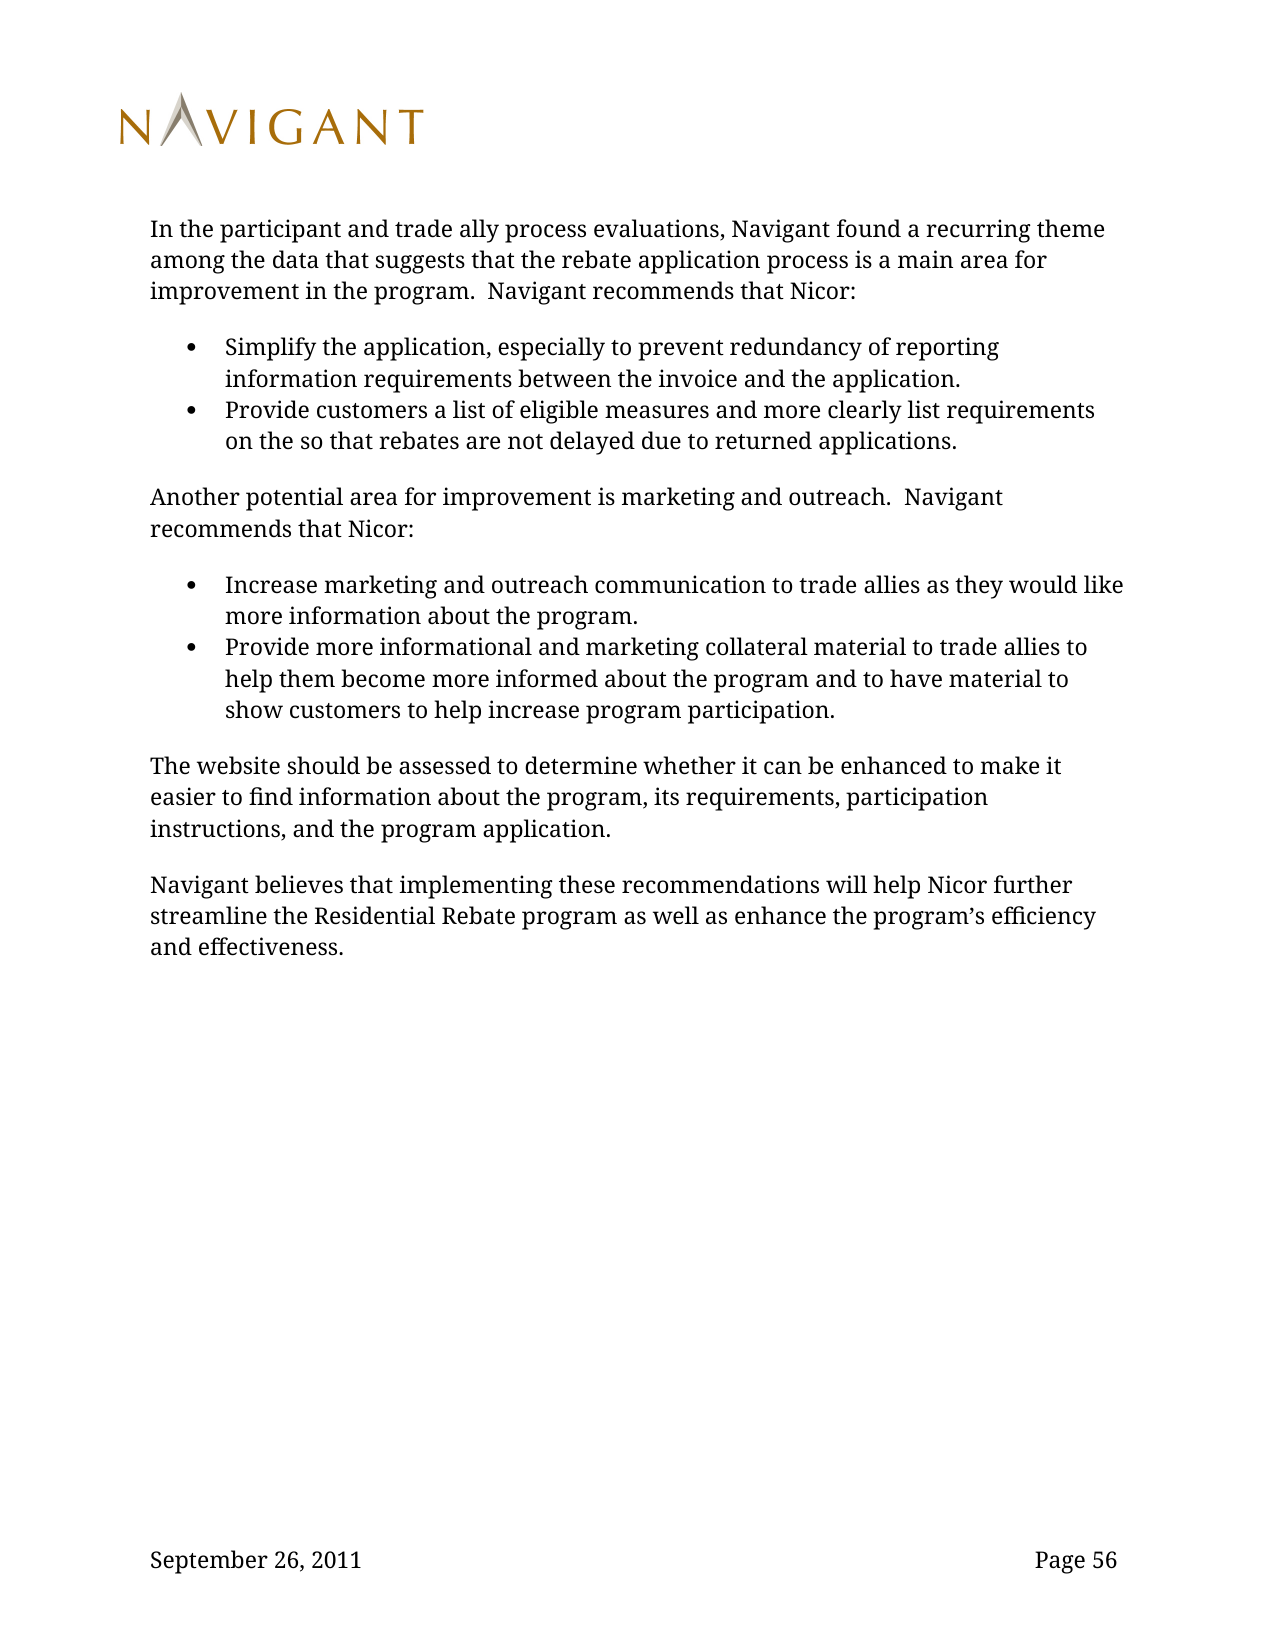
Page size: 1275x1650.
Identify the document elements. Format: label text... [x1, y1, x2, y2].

picture [120, 92, 424, 146]
list Provide customers a list of eligible measures and more clearly list requirements on the so that rebates are not delayed due to returned applications. [187, 394, 1125, 456]
text The website should be assessed to determine whether it can be enhanced to make it easier to find information about the program, its requirements, participation instructions, and the program application. [150, 750, 1125, 844]
list Increase marketing and outreach communication to trade allies as they would like more information about the program. [187, 569, 1125, 631]
text In the participant and trade ally process evaluations, Navigant found a recurring theme among the data that suggests that the rebate application process is a main area for improvement in the program. Navigant recommends that Nicor: [150, 212, 1125, 306]
text Navigant believes that implementing these recommendations will help Nicor further streamline the Residential Rebate program as well as enhance the program’s efficiency and effectiveness. [150, 869, 1125, 962]
text Another potential area for improvement is marketing and outreach. Navigant recommends that Nicor: [150, 481, 1125, 544]
list Simplify the application, especially to prevent redundancy of reporting information requirements between the invoice and the application. [187, 331, 1125, 394]
list Provide more informational and marketing collateral material to trade allies to help them become more informed about the program and to have material to show customers to help increase program participation. [187, 631, 1125, 725]
